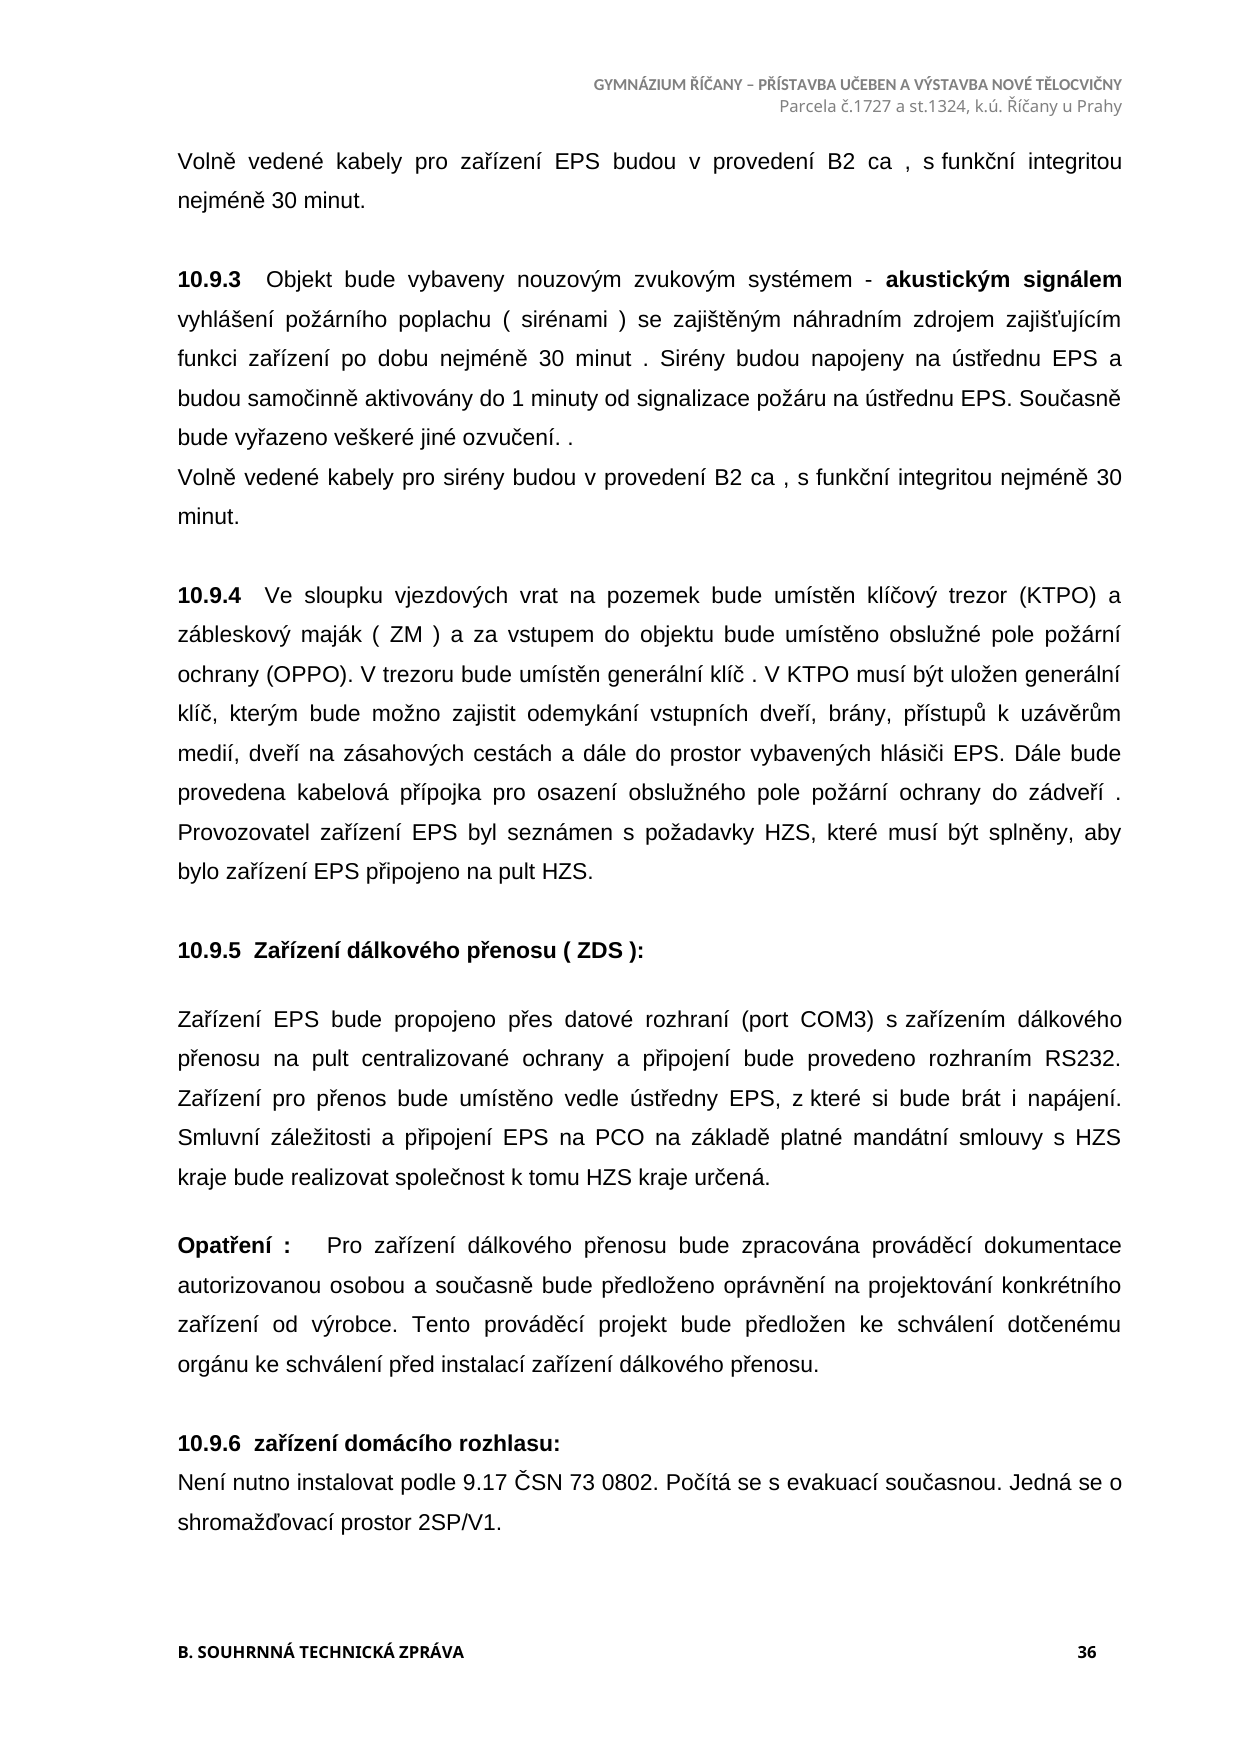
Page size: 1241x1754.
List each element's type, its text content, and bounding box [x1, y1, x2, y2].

text Opatření : Pro zařízení dálkového přenosu bude zpracována prováděcí dokumentace autorizovanou osobou a současně bude předloženo oprávnění na projektování konkrétního zařízení od výrobce. Tento prováděcí projekt bude předložen ke schválení dotčenému orgánu ke schválení před instalací zařízení dálkového přenosu. [177, 1232, 1122, 1377]
text Volně vedené kabely pro zařízení EPS budou v provedení B2 ca , s funkční integritou nejméně 30 minut. [177, 148, 1122, 213]
text 10.9.3 Objekt bude vybaveny nouzovým zvukovým systémem - akustickým signálem vyhlášení požárního poplachu ( sirénami ) se zajištěným náhradním zdrojem zajišťujícím funkci zařízení po dobu nejméně 30 minut . Sirény budou napojeny na ústřednu EPS a budou samočinně aktivovány do 1 minuty od signalizace požáru na ústřednu EPS. Současně bude vyřazeno veškeré jiné ozvučení. . [177, 266, 1122, 450]
text Volně vedené kabely pro sirény budou v provedení B2 ca , s funkční integritou nejméně 30 minut. [177, 463, 1122, 529]
text 10.9.5 Zařízení dálkového přenosu ( ZDS ): [177, 937, 1122, 964]
text 10.9.4 Ve sloupku vjezdových vrat na pozemek bude umístěn klíčový trezor (KTPO) a zábleskový maják ( ZM ) a za vstupem do objektu bude umístěno obslužné pole požární ochrany (OPPO). V trezoru bude umístěn generální klíč . V KTPO musí být uložen generální klíč, kterým bude možno zajistit odemykání vstupních dveří, brány, přístupů k uzávěrům medií, dveří na zásahových cestách a dále do prostor vybavených hlásiči EPS. Dále bude provedena kabelová přípojka pro osazení obslužného pole požární ochrany do zádveří . Provozovatel zařízení EPS byl seznámen s požadavky HZS, které musí být splněny, aby bylo zařízení EPS připojeno na pult HZS. [177, 582, 1122, 885]
text Zařízení EPS bude propojeno přes datové rozhraní (port COM3) s zařízením dálkového přenosu na pult centralizované ochrany a připojení bude provedeno rozhraním RS232. Zařízení pro přenos bude umístěno vedle ústředny EPS, z které si bude brát i napájení. Smluvní záležitosti a připojení EPS na PCO na základě platné mandátní smlouvy s HZS kraje bude realizovat společnost k tomu HZS kraje určená. [177, 1006, 1122, 1190]
text Není nutno instalovat podle 9.17 ČSN 73 0802. Počítá se s evakuací současnou. Jedná se o shromažďovací prostor 2SP/V1. [177, 1469, 1122, 1535]
text 10.9.6 zařízení domácího rozhlasu: [177, 1430, 1122, 1456]
